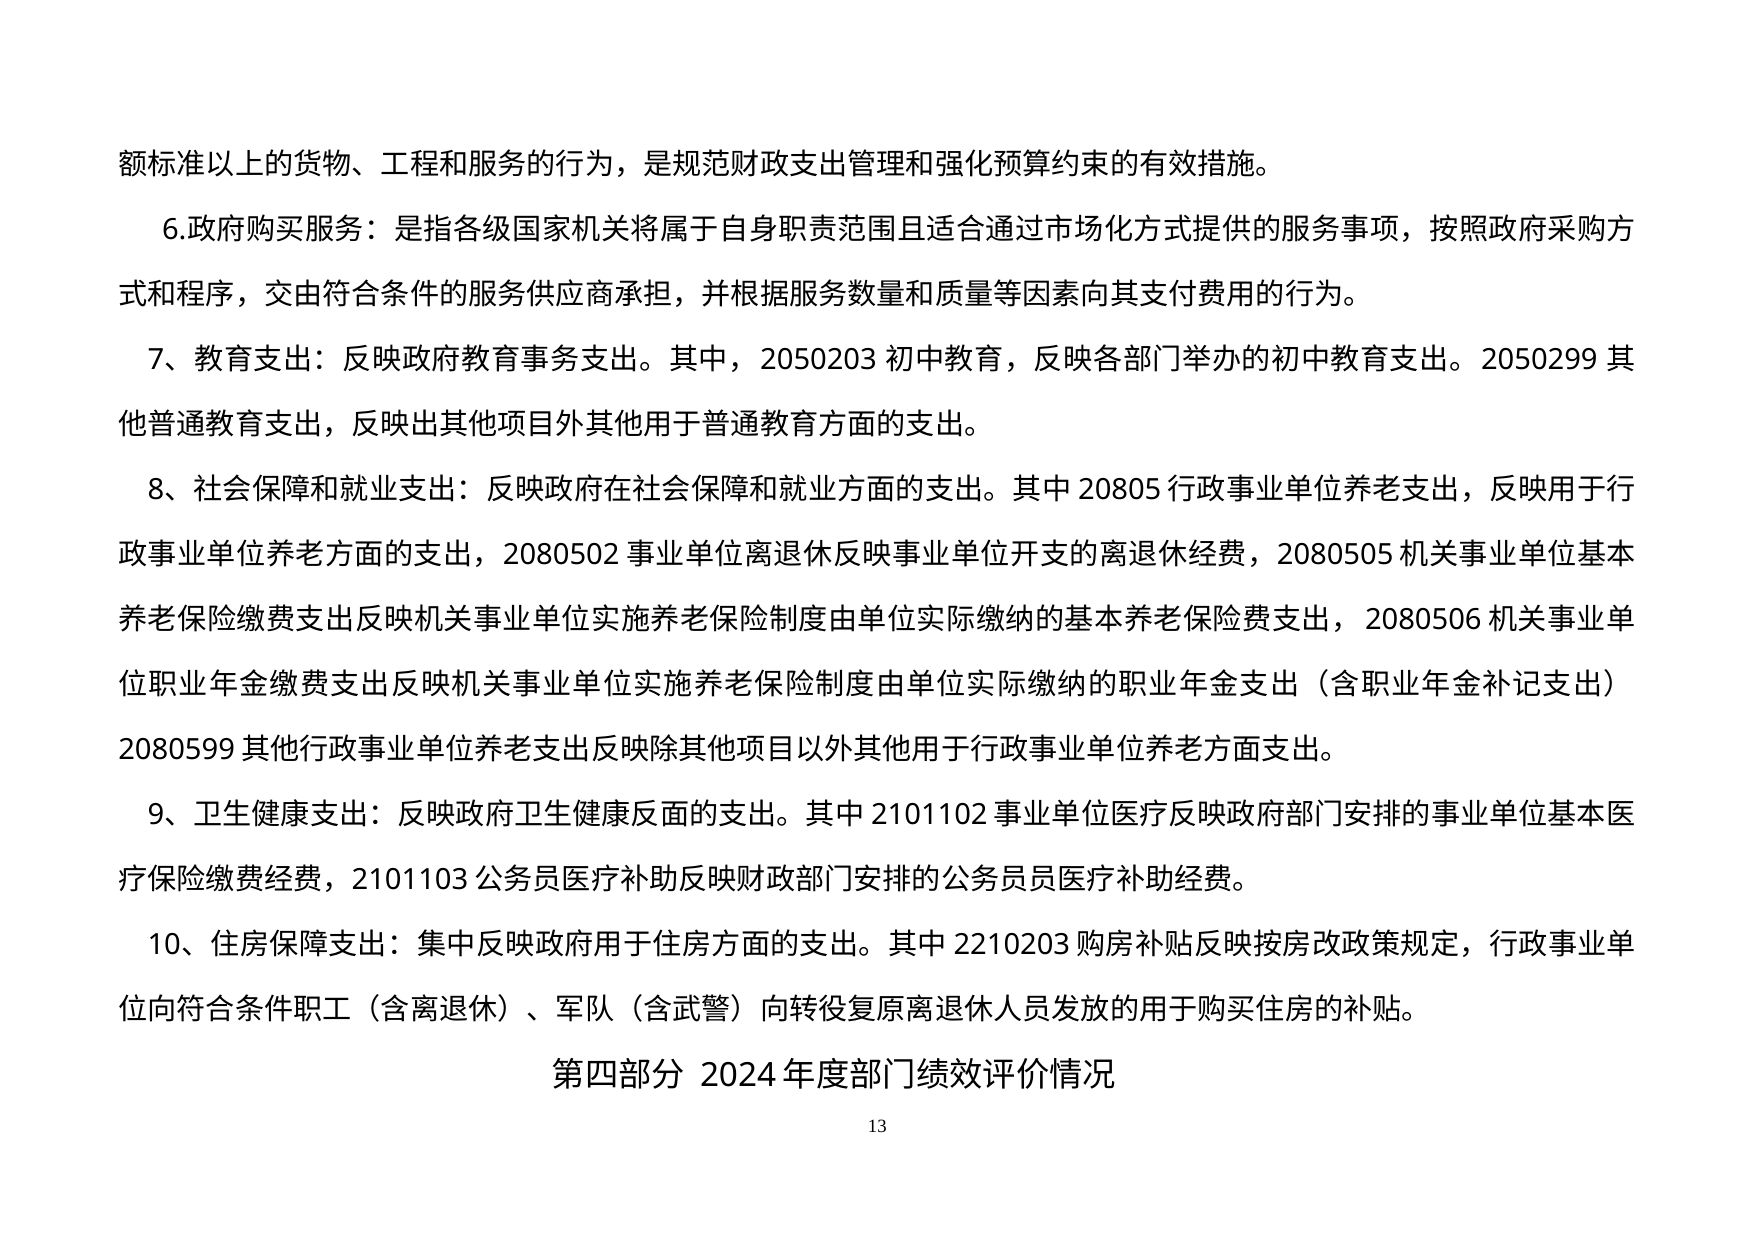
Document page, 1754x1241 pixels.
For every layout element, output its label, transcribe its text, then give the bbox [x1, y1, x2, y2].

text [118, 129, 1636, 194]
text 9、卫生健康支出：反映政府卫生健康反面的支出。其中2101102事业单位医疗反映政府部门安排的事业单位基本医疗保险缴费经费，2101103公务员医疗补助反映财政部门安排的公务员员医疗补助经费。 [118, 779, 1636, 909]
text 6.政府购买服务：是指各级国家机关将属于自身职责范围且适合通过市场化方式提供的服务事项，按照政府采购方式和程序，交由符合条件的服务供应商承担，并根据服务数量和质量等因素向其支付费用的行为。 [118, 194, 1636, 324]
text 7、教育支出：反映政府教育事务支出。其中，2050203 初中教育，反映各部门举办的初中教育支出。2050299 其他普通教育支出，反映出其他项目外其他用于普通教育方面的支出。 [118, 324, 1636, 454]
text 第四部分 2024年度部门绩效评价情况 [118, 1039, 1636, 1104]
text 10、住房保障支出：集中反映政府用于住房方面的支出。其中2210203购房补贴反映按房改政策规定，行政事业单位向符合条件职工（含离退休）、军队（含武警）向转役复原离退休人员发放的用于购买住房的补贴。 [118, 909, 1636, 1039]
text 8、社会保障和就业支出：反映政府在社会保障和就业方面的支出。其中20805行政事业单位养老支出，反映用于行政事业单位养老方面的支出，2080502事业单位离退休反映事业单位开支的离退休经费，2080505机关事业单位基本养老保险缴费支出反映机关事业单位实施养老保险制度由单位实际缴纳的基本养老保险费支出，2080506机关事业单位职业年金缴费支出反映机关事业单位实施养老保险制度由单位实际缴纳的职业年金支出（含职业年金补记支出），2080599其他行政事业单位养老支出反映除其他项目以外其他用于行政事业单位养老方面支出。 [118, 454, 1636, 779]
